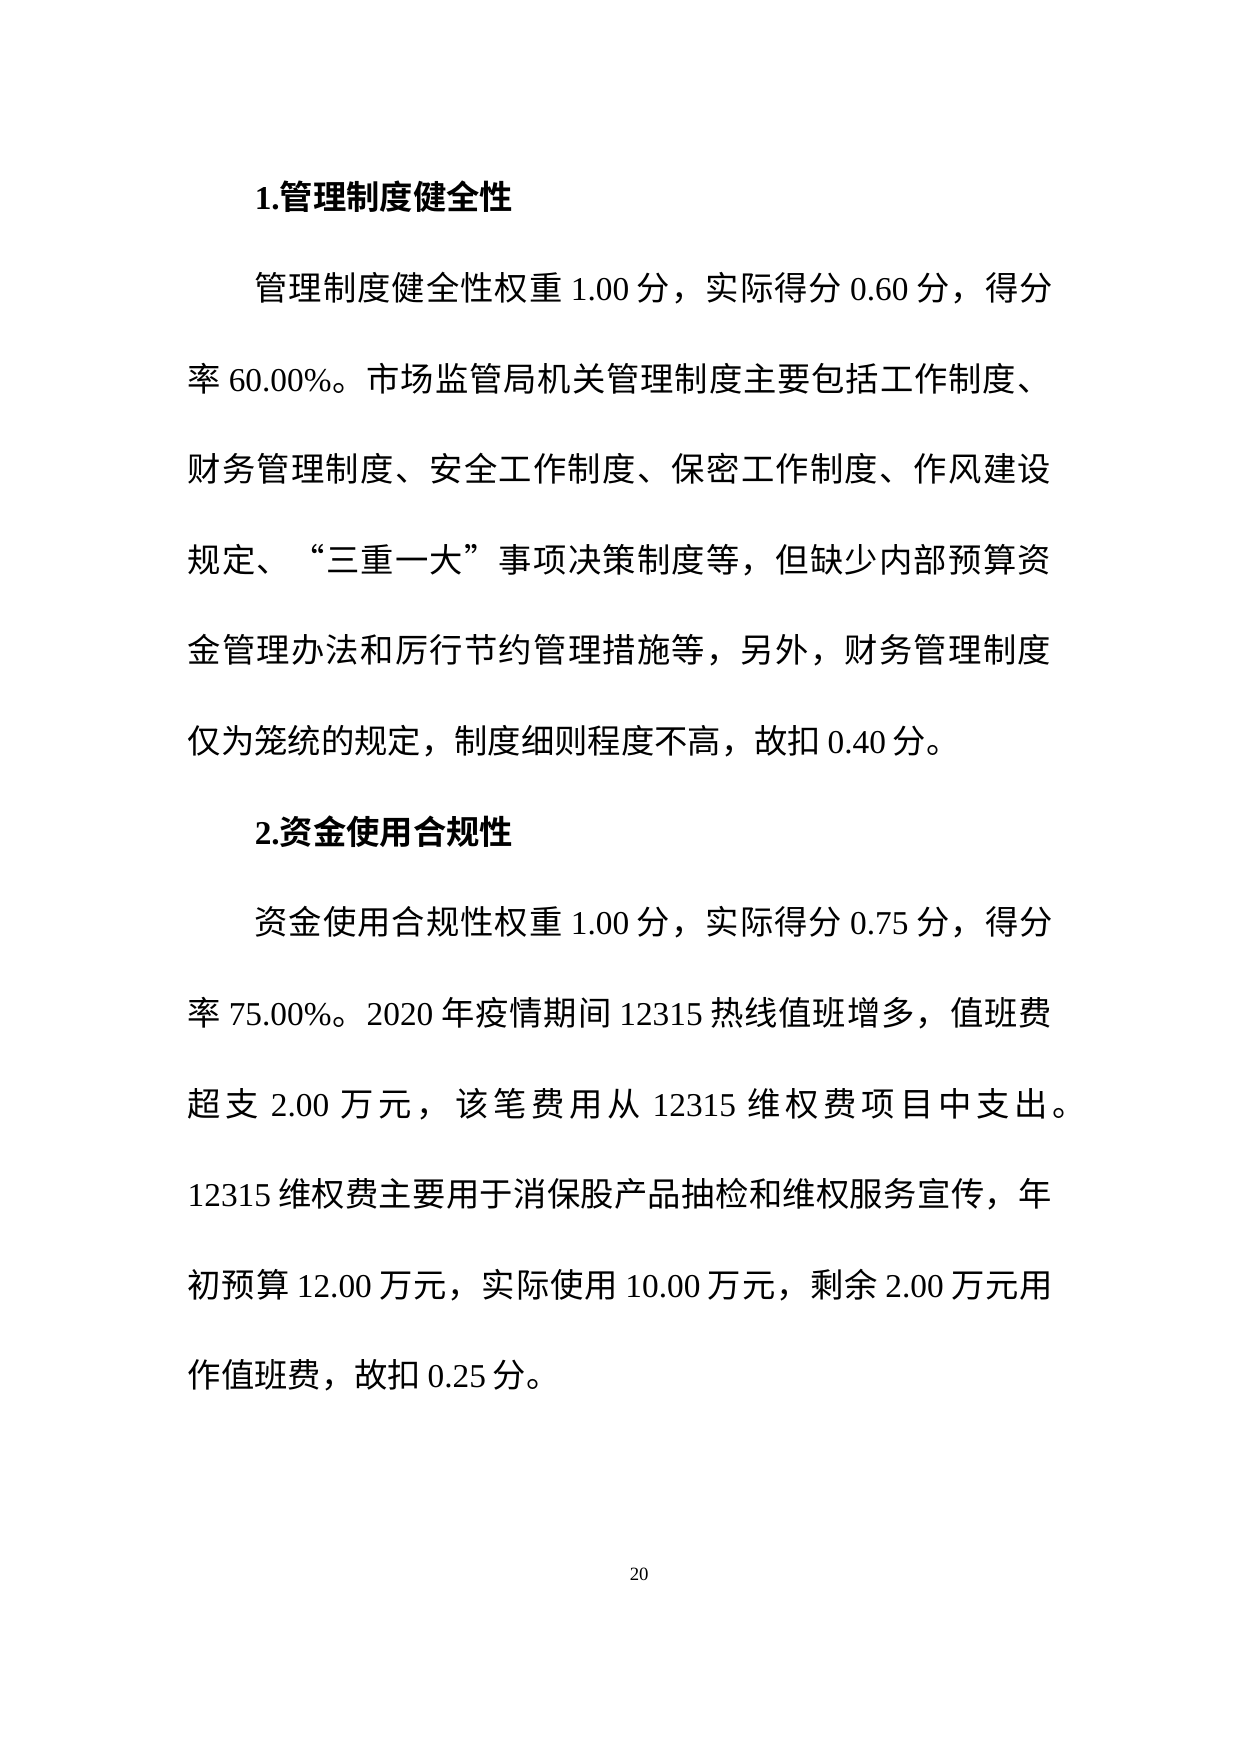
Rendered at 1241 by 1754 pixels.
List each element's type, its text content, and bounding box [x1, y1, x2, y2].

subtitle 1.管理制度健全性 [187, 150, 1053, 241]
subtitle 2.资金使用合规性 [187, 784, 1053, 875]
text 资金使用合规性权重1.00分，实际得分0.75分，得分率75.00%。2020年疫情期间12315热线值班增多，值班费超支2.00万元，该笔费用从12315维权费项目中支出。12315维权费主要用于消保股产品抽检和维权服务宣传，年初预算12.00万元，实际使用10.00万元，剩余2.00万元用作值班费，故扣0.25分。 [187, 875, 1053, 1419]
text 管理制度健全性权重1.00分，实际得分0.60分，得分率60.00%。市场监管局机关管理制度主要包括工作制度、财务管理制度、安全工作制度、保密工作制度、作风建设规定、“三重一大”事项决策制度等，但缺少内部预算资金管理办法和厉行节约管理措施等，另外，财务管理制度仅为笼统的规定，制度细则程度不高，故扣0.40分。 [187, 241, 1053, 784]
